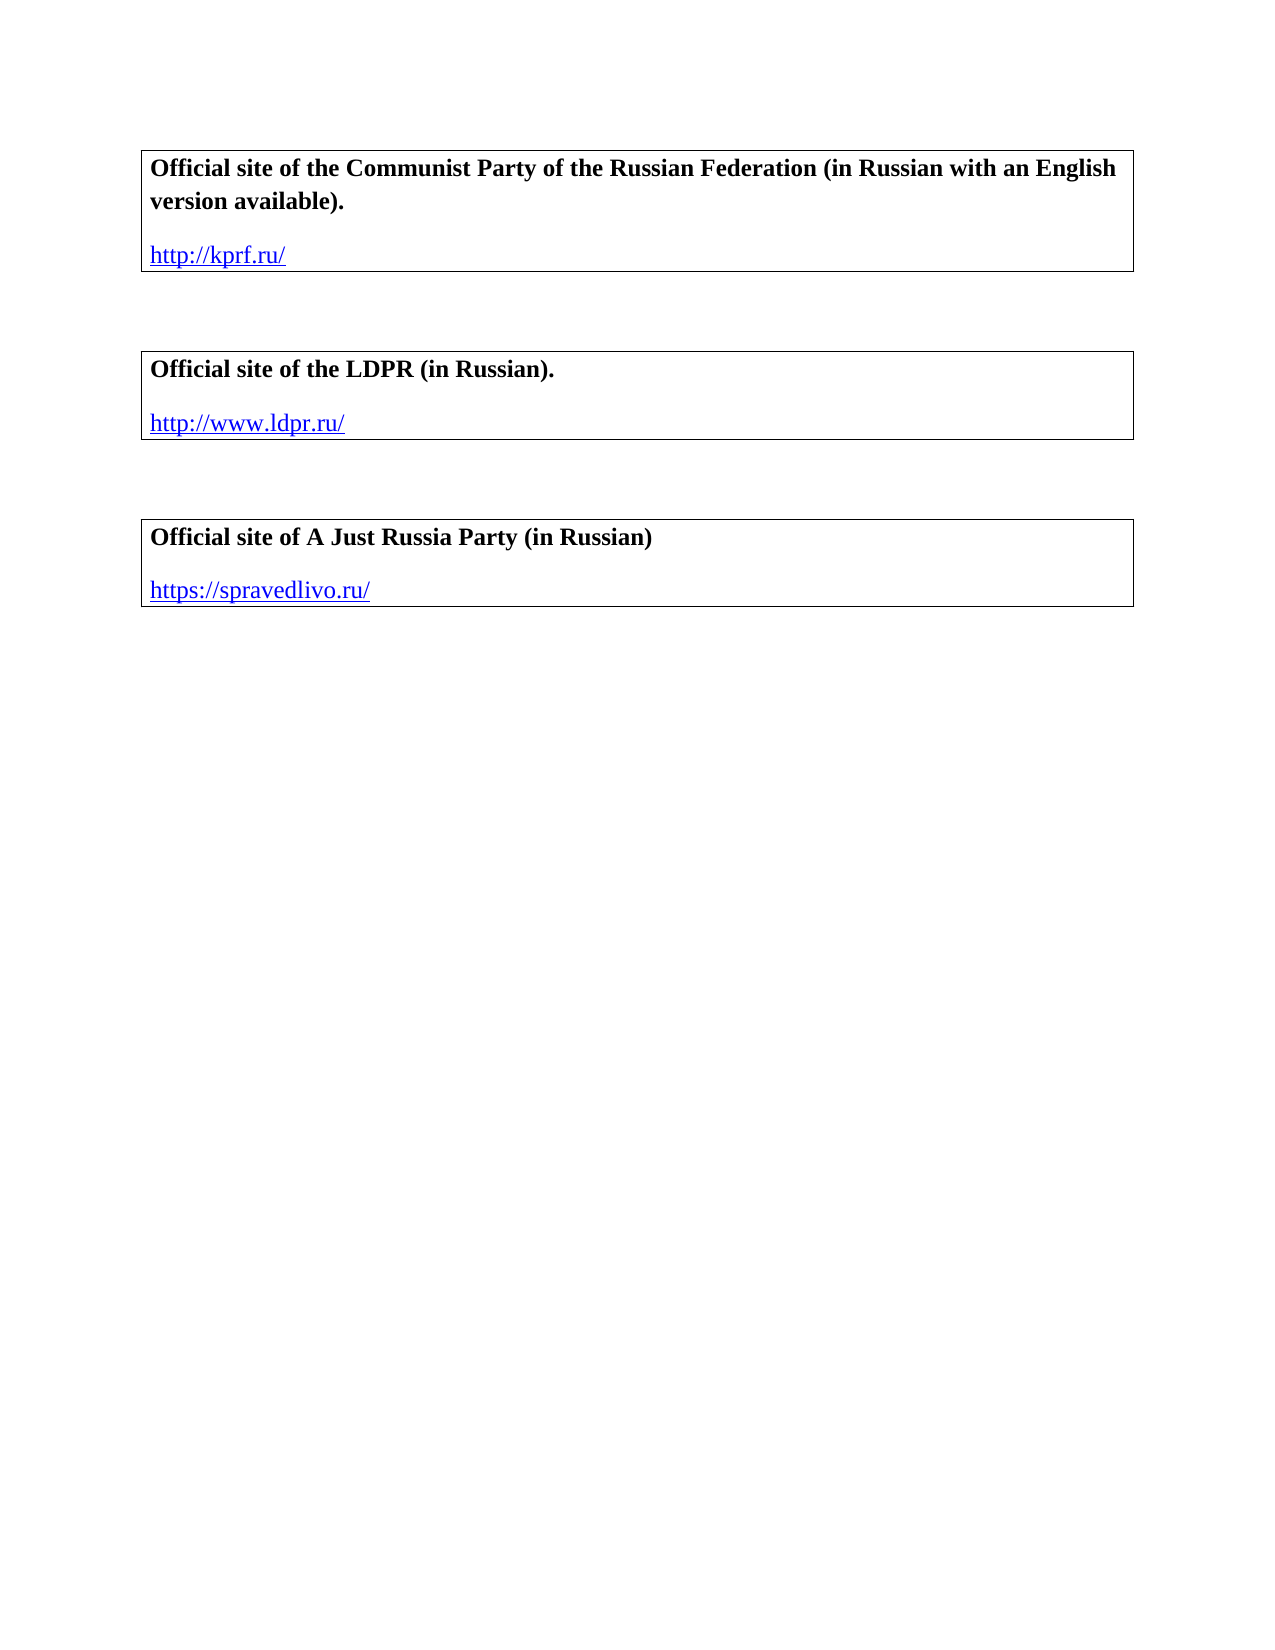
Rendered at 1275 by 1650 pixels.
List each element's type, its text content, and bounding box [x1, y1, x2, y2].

text https://spravedlivo.ru/ [142, 572, 1133, 606]
text Official site of the LDPR (in Russian). [142, 352, 1133, 383]
text http://www.ldpr.ru/ [142, 405, 1133, 439]
text http://kprf.ru/ [142, 237, 1133, 271]
text Official site of the Communist Party of the Russian Federation (in Russian with an English version available). [142, 151, 1133, 215]
text Official site of A Just Russia Party (in Russian) [142, 520, 1133, 551]
